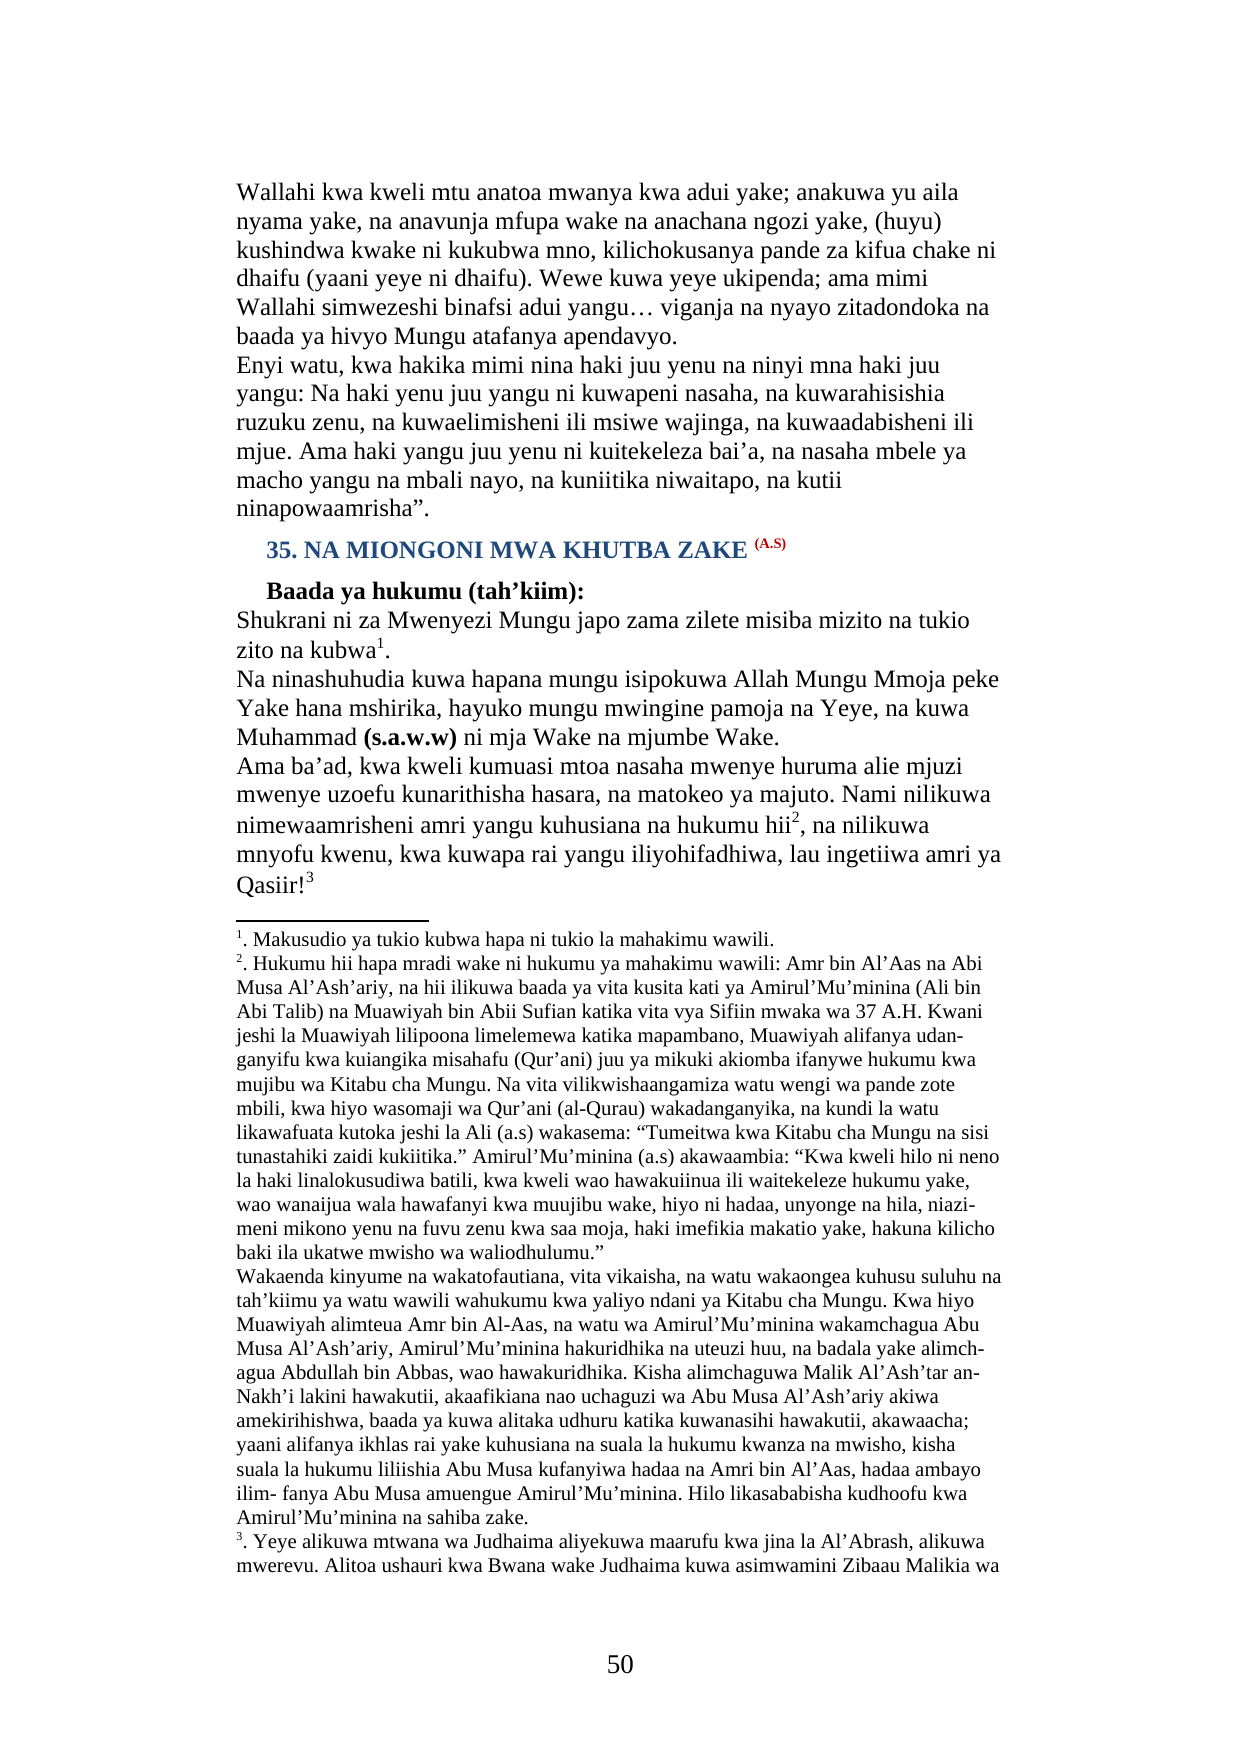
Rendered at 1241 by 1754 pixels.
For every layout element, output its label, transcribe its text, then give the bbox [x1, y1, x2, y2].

text Wallahi kwa kweli mtu anatoa mwanya kwa adui yake; anakuwa yu aila nyama yake, na anavunja mfupa wake na anachana ngozi yake, (huyu) kushindwa kwake ni kukubwa mno, kilichokusanya pande za kifua chake ni dhaifu (yaani yeye ni dhaifu). Wewe kuwa yeye ukipenda; ama mimi Wallahi simwezeshi binafsi adui yangu… viganja na nyayo zitadondoka na baada ya hivyo Mungu atafanya apendavyo. [236, 177, 1004, 350]
subtitle 35. NA MIONGONI MWA KHUTBA ZAKE (A.S) [236, 535, 1004, 563]
text Na ninashuhudia kuwa hapana mungu isipokuwa Allah Mungu Mmoja peke Yake hana mshirika, hayuko mungu mwingine pamoja na Yeye, na kuwa Muhammad (s.a.w.w) ni mja Wake na mjumbe Wake. [236, 664, 1004, 751]
text Baada ya hukumu (tah’kiim): [236, 576, 1004, 605]
text Ama ba’ad, kwa kweli kumuasi mtoa nasaha mwenye huruma alie mjuzi mwenye uzoefu kunarithisha hasara, na matokeo ya majuto. Nami nilikuwa nimewaamrisheni amri yangu kuhusiana na hukumu hii, na nilikuwa mnyofu kwenu, kwa kuwapa rai yangu iliyohifadhiwa, lau ingetiiwa amri ya Qasiir! [236, 751, 1004, 899]
text Enyi watu, kwa hakika mimi nina haki juu yenu na ninyi mna haki juu yangu: Na haki yenu juu yangu ni kuwapeni nasaha, na kuwarahisishia ruzuku zenu, na kuwaelimisheni ili msiwe wajinga, na kuwaadabisheni ili mjue. Ama haki yangu juu yenu ni kuitekeleza bai’a, na nasaha mbele ya macho yangu na mbali nayo, na kuniitika niwaitapo, na kutii ninapowaamrisha”. [236, 350, 1004, 522]
text Shukrani ni za Mwenyezi Mungu japo zama zilete misiba mizito na tukio zito na kubwa. [236, 605, 1004, 664]
